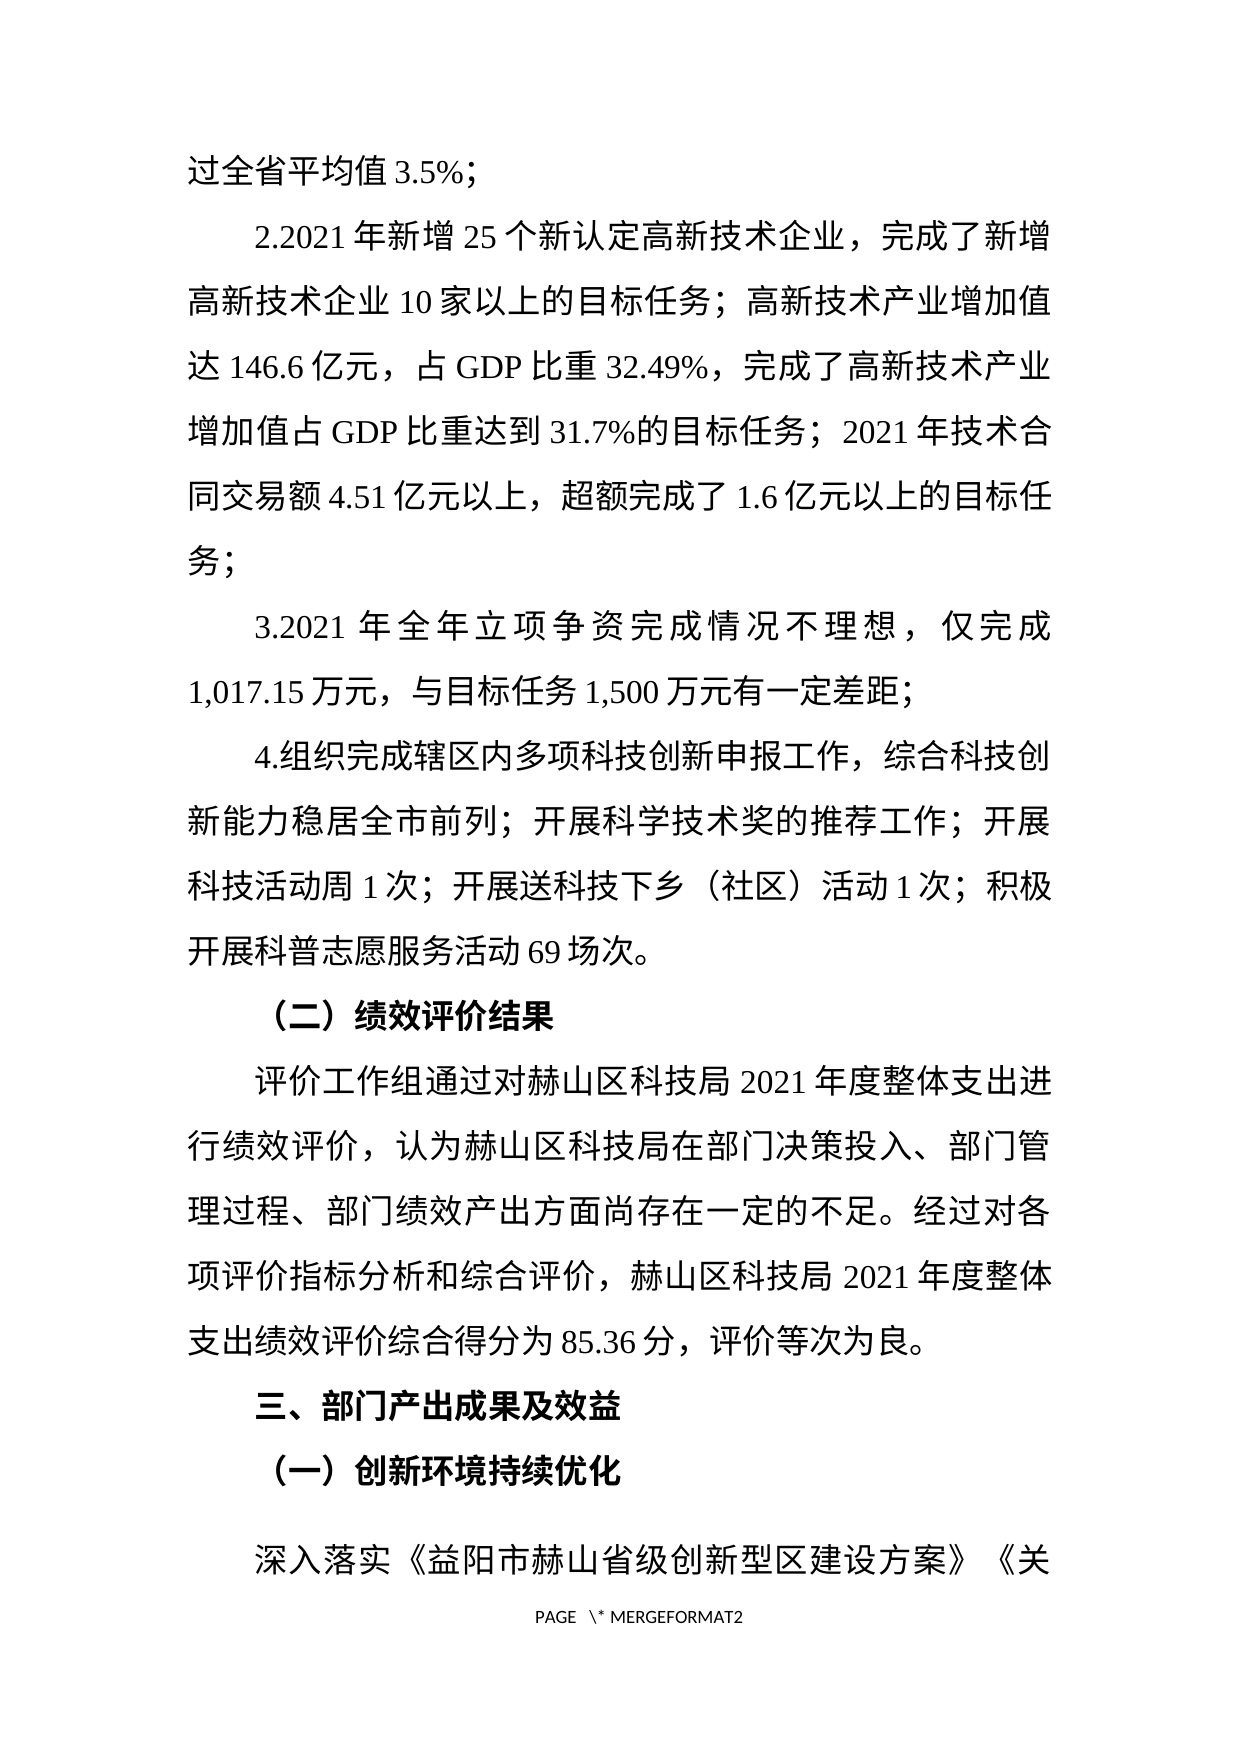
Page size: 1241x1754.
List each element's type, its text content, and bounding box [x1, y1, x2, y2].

text 3.2021年全年立项争资完成情况不理想，仅完成1,017.15万元，与目标任务1,500万元有一定差距； [187, 591, 1053, 721]
text 2.2021年新增25个新认定高新技术企业，完成了新增高新技术企业10家以上的目标任务；高新技术产业增加值达146.6亿元，占GDP比重32.49%，完成了高新技术产业增加值占GDP比重达到31.7%的目标任务；2021年技术合同交易额4.51亿元以上，超额完成了1.6亿元以上的目标任务； [187, 201, 1053, 591]
text 三、部门产出成果及效益 [187, 1371, 1053, 1436]
text 评价工作组通过对赫山区科技局2021年度整体支出进行绩效评价，认为赫山区科技局在部门决策投入、部门管理过程、部门绩效产出方面尚存在一定的不足。经过对各项评价指标分析和综合评价，赫山区科技局2021年度整体支出绩效评价综合得分为85.36分，评价等次为良。 [187, 1046, 1053, 1371]
text 4.组织完成辖区内多项科技创新申报工作，综合科技创新能力稳居全市前列；开展科学技术奖的推荐工作；开展科技活动周1次；开展送科技下乡（社区）活动1次；积极开展科普志愿服务活动69场次。 [187, 721, 1053, 981]
text （一）创新环境持续优化 [187, 1436, 1053, 1501]
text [187, 1525, 1053, 1590]
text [187, 136, 1053, 201]
text （二）绩效评价结果 [187, 981, 1053, 1046]
